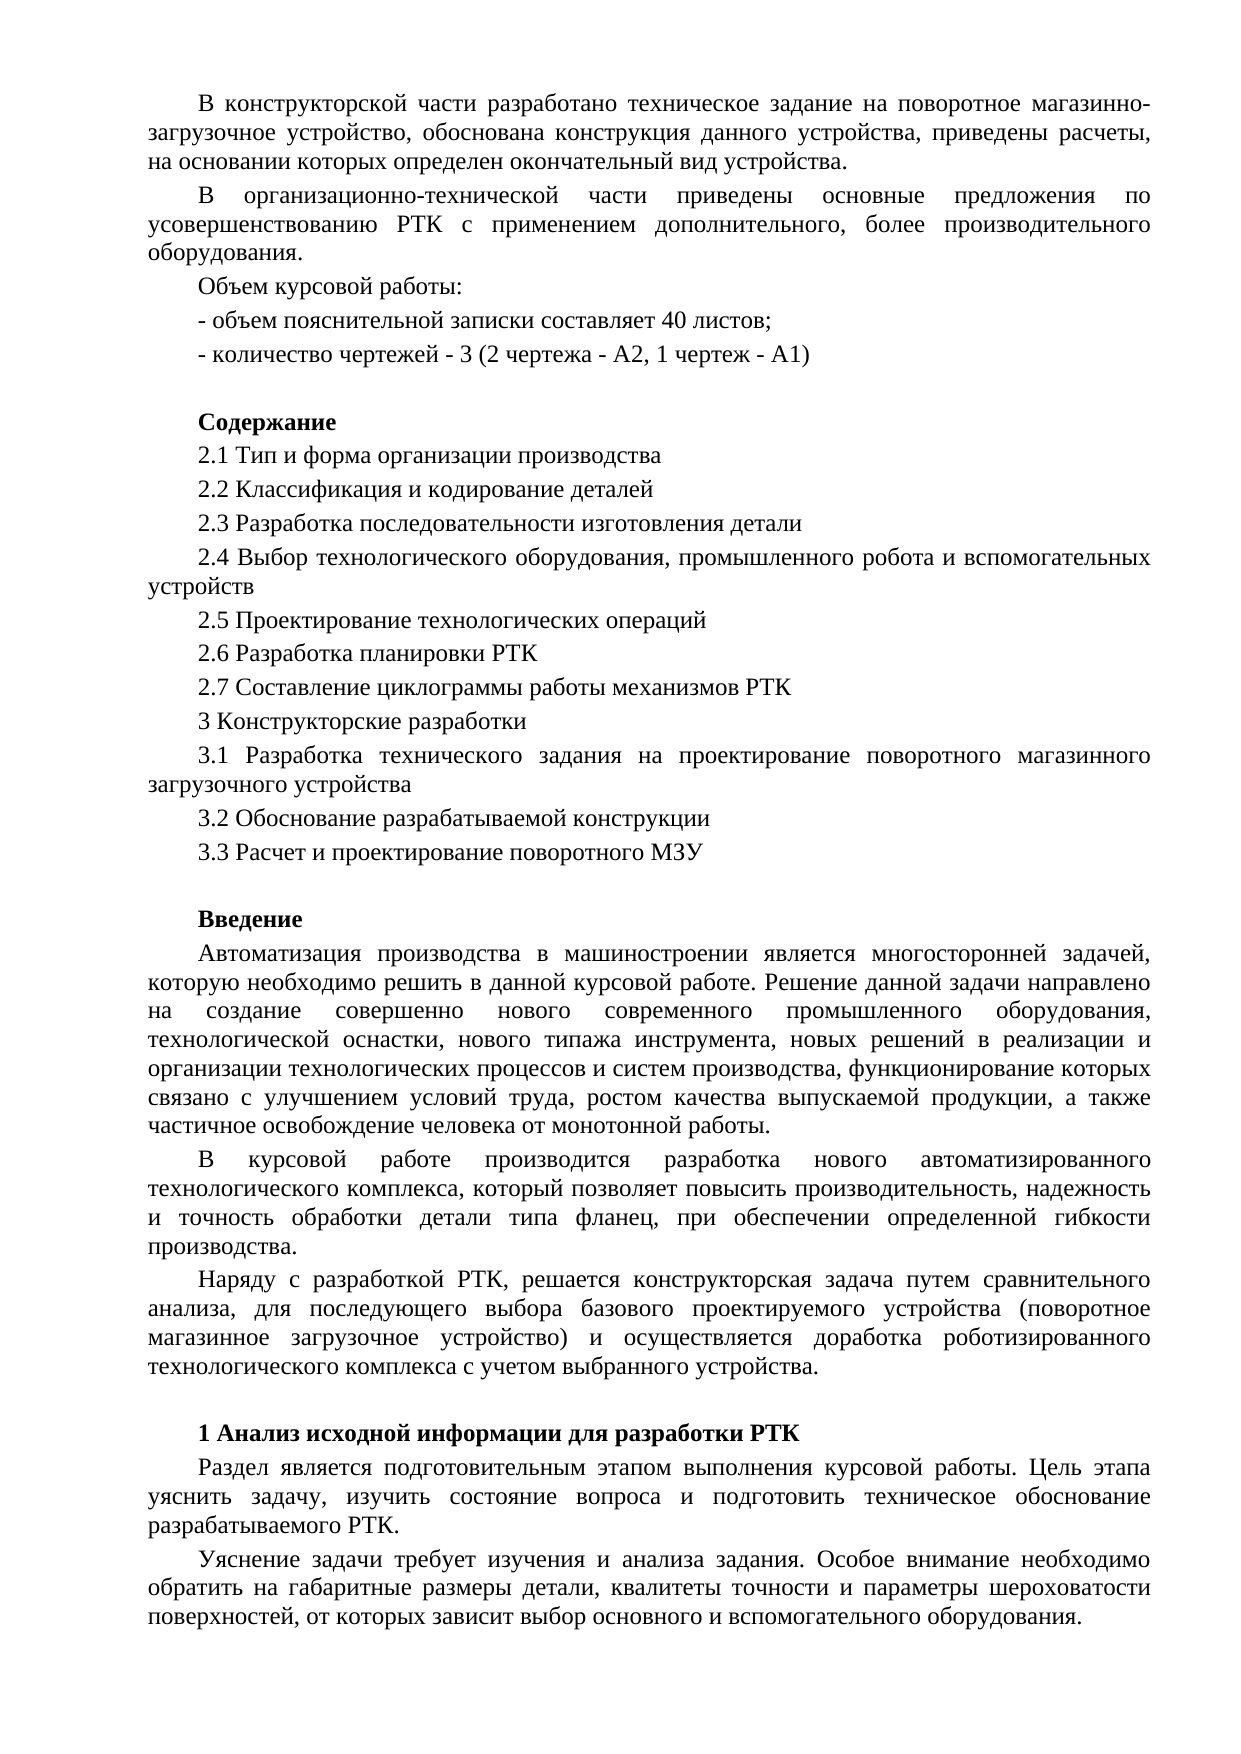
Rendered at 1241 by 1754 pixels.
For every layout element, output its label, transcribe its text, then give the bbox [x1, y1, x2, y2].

text 2.6 Разработка планировки РТК [148, 638, 1152, 667]
text - количество чертежей - 3 (2 чертежа - А2, 1 чертеж - А1) [148, 339, 1152, 368]
text Содержание [148, 407, 1152, 435]
text - объем пояснительной записки составляет 40 листов; [148, 305, 1152, 334]
text 2.1 Тип и форма организации производства [148, 441, 1152, 469]
text 3.1 Разработка технического задания на проектирование поворотного магазинного загрузочного устройства [148, 740, 1152, 798]
text Автоматизация производства в машиностроении является многосторонней задачей, которую необходимо решить в данной курсовой работе. Решение данной задачи направлено на создание совершенно нового современного промышленного оборудования, технологической оснастки, нового типажа инструмента, новых решений в реализации и организации технологических процессов и систем производства, функционирование которых связано с улучшением условий труда, ростом качества выпускаемой продукции, а также частичное освобождение человека от монотонной работы. [148, 938, 1152, 1139]
text Введение [148, 904, 1152, 933]
text 3.3 Расчет и проектирование поворотного МЗУ [148, 837, 1152, 865]
text 1 Анализ исходной информации для разработки РТК [148, 1418, 1152, 1447]
text В курсовой работе производится разработка нового автоматизированного технологического комплекса, который позволяет повысить производительность, надежность и точность обработки детали типа фланец, при обеспечении определенной гибкости производства. [148, 1144, 1152, 1259]
text Раздел является подготовительным этапом выполнения курсовой работы. Цель этапа уяснить задачу, изучить состояние вопроса и подготовить техническое обоснование разрабатываемого РТК. [148, 1452, 1152, 1539]
text В организационно-технической части приведены основные предложения по усовершенствованию РТК с применением дополнительного, более производительного оборудования. [148, 180, 1152, 266]
text Наряду с разработкой РТК, решается конструкторская задача путем сравнительного анализа, для последующего выбора базового проектируемого устройства (поворотное магазинное загрузочное устройство) и осуществляется доработка роботизированного технологического комплекса с учетом выбранного устройства. [148, 1264, 1152, 1379]
text 2.2 Классификация и кодирование деталей [148, 474, 1152, 503]
text 2.5 Проектирование технологических операций [148, 605, 1152, 633]
text 2.3 Разработка последовательности изготовления детали [148, 508, 1152, 537]
text 3.2 Обоснование разрабатываемой конструкции [148, 803, 1152, 831]
text Уяснение задачи требует изучения и анализа задания. Особое внимание необходимо обратить на габаритные размеры детали, квалитеты точности и параметры шероховатости поверхностей, от которых зависит выбор основного и вспомогательного оборудования. [148, 1544, 1152, 1630]
text Объем курсовой работы: [148, 271, 1152, 300]
text 3 Конструкторские разработки [148, 706, 1152, 735]
text В конструкторской части разработано техническое задание на поворотное магазинно-загрузочное устройство, обоснована конструкция данного устройства, приведены расчеты, на основании которых определен окончательный вид устройства. [148, 88, 1152, 175]
text 2.4 Выбор технологического оборудования, промышленного робота и вспомогательных устройств [148, 542, 1152, 599]
text 2.7 Составление циклограммы работы механизмов РТК [148, 672, 1152, 701]
